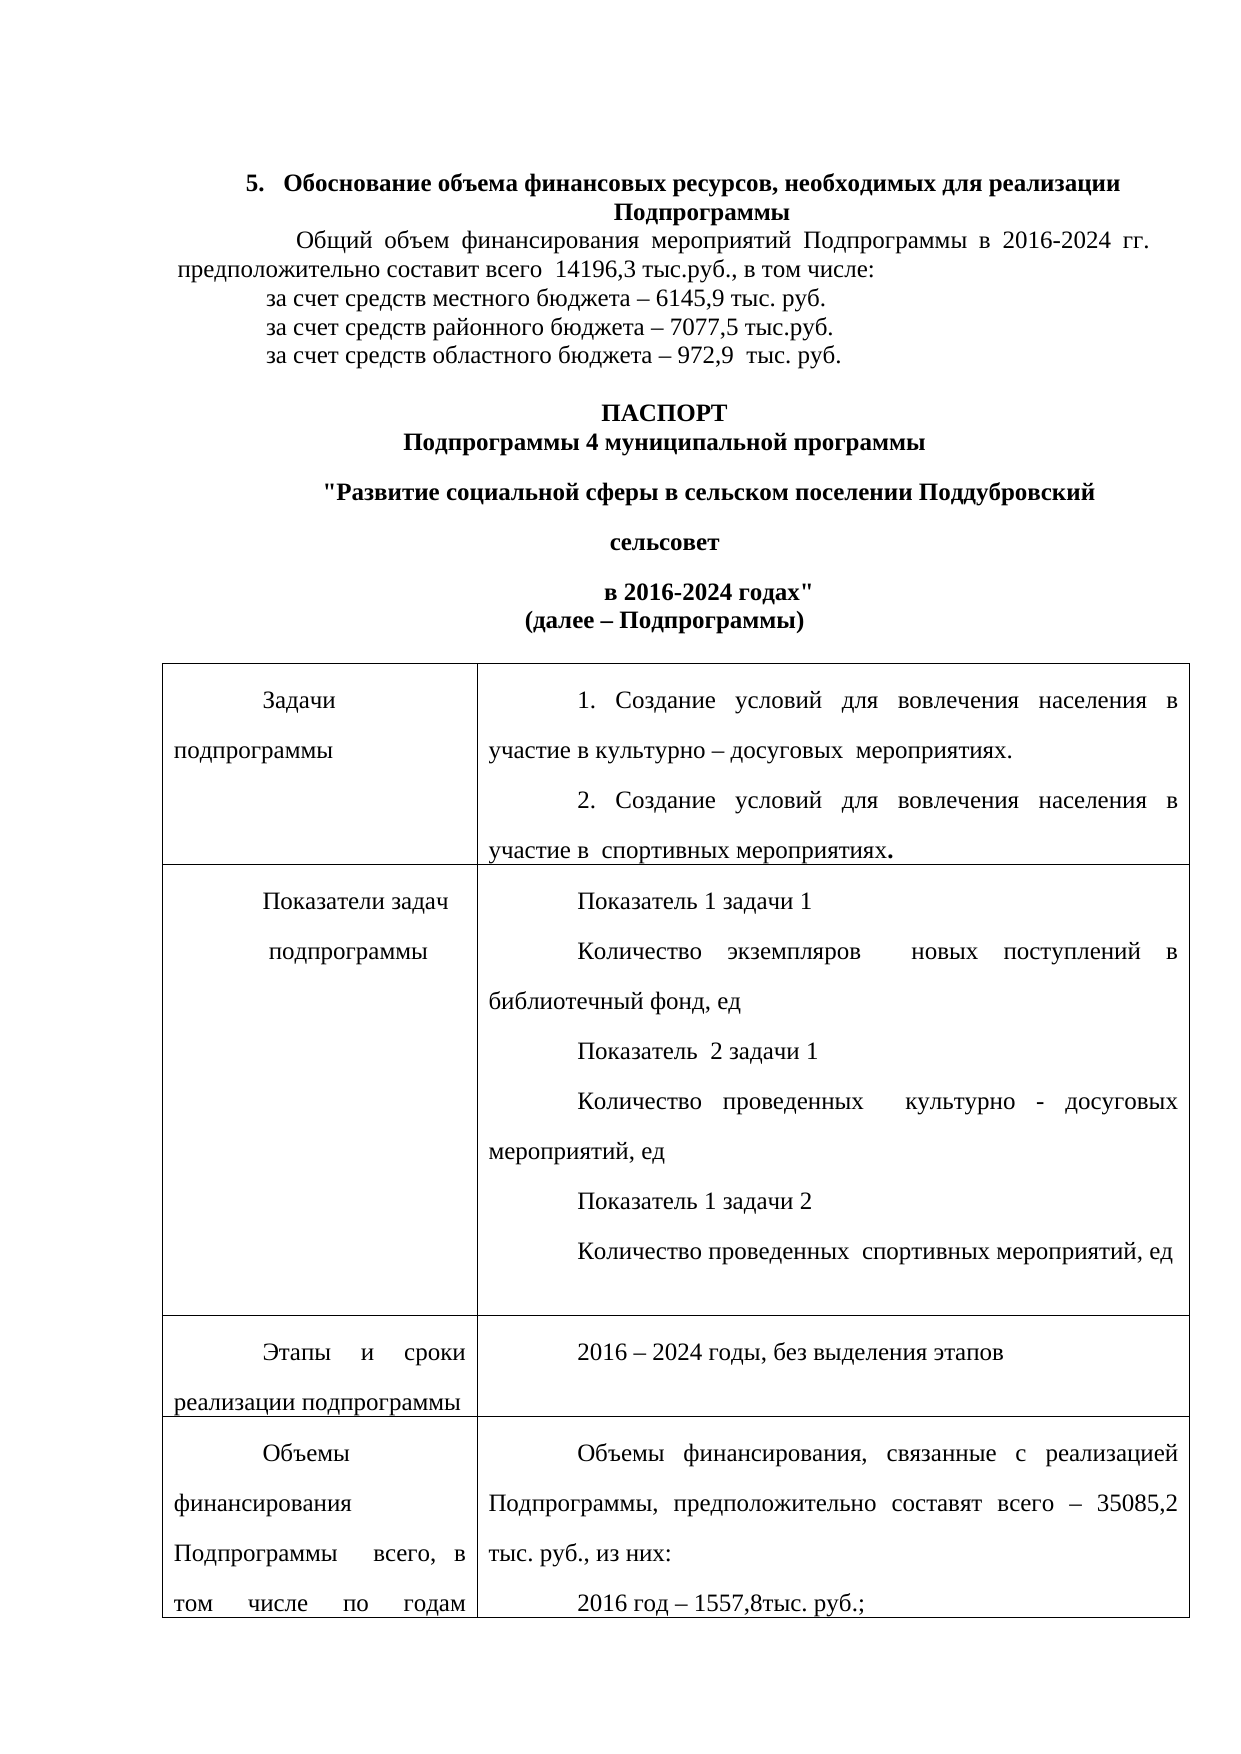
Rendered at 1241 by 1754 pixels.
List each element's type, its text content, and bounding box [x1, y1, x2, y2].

text за счет средств районного бюджета – 7077,5 тыс.руб. [177, 312, 1152, 341]
table_header Задачи подпрограммы [163, 664, 477, 864]
text в 2016-2024 годах" [177, 556, 1152, 606]
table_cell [163, 1417, 477, 1617]
table_cell Этапы и сроки реализации подпрограммы [163, 1316, 477, 1416]
title Подпрограммы 4 муниципальной программы [177, 427, 1152, 456]
table_header 1. Создание условий для вовлечения населения в участие в культурно – досуговых мероприятиях. 2. Создание условий для вовлечения населения в участие в спортивных мероприятиях. [478, 664, 1189, 864]
table_cell Показатели задач подпрограммы [163, 865, 477, 1315]
list Обоснование объема финансовых ресурсов, необходимых для реализации Подпрограммы [215, 168, 1152, 226]
text Общий объем финансирования мероприятий Подпрограммы в 2016-2024 гг. предположительно составит всего 14196,3 тыс.руб., в том числе: [177, 226, 1152, 283]
title (далее – Подпрограммы) [177, 606, 1152, 634]
table_cell 2016 – 2024 годы, без выделения этапов [478, 1316, 1189, 1416]
text за счет средств местного бюджета – 6145,9 тыс. руб. [177, 283, 1152, 312]
table_cell Показатель 1 задачи 1 Количество экземпляров новых поступлений в библиотечный фонд, ед Показатель 2 задачи 1 Количество проведенных культурно - досуговых мероприятий, ед Показатель 1 задачи 2 Количество проведенных спортивных мероприятий, ед [478, 865, 1189, 1315]
text за счет средств областного бюджета – 972,9 тыс. руб. [177, 341, 1152, 369]
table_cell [478, 1417, 1189, 1617]
text "Развитие социальной сферы в сельском поселении Поддубровский сельсовет [177, 456, 1152, 556]
title ПАСПОРТ [177, 398, 1152, 427]
